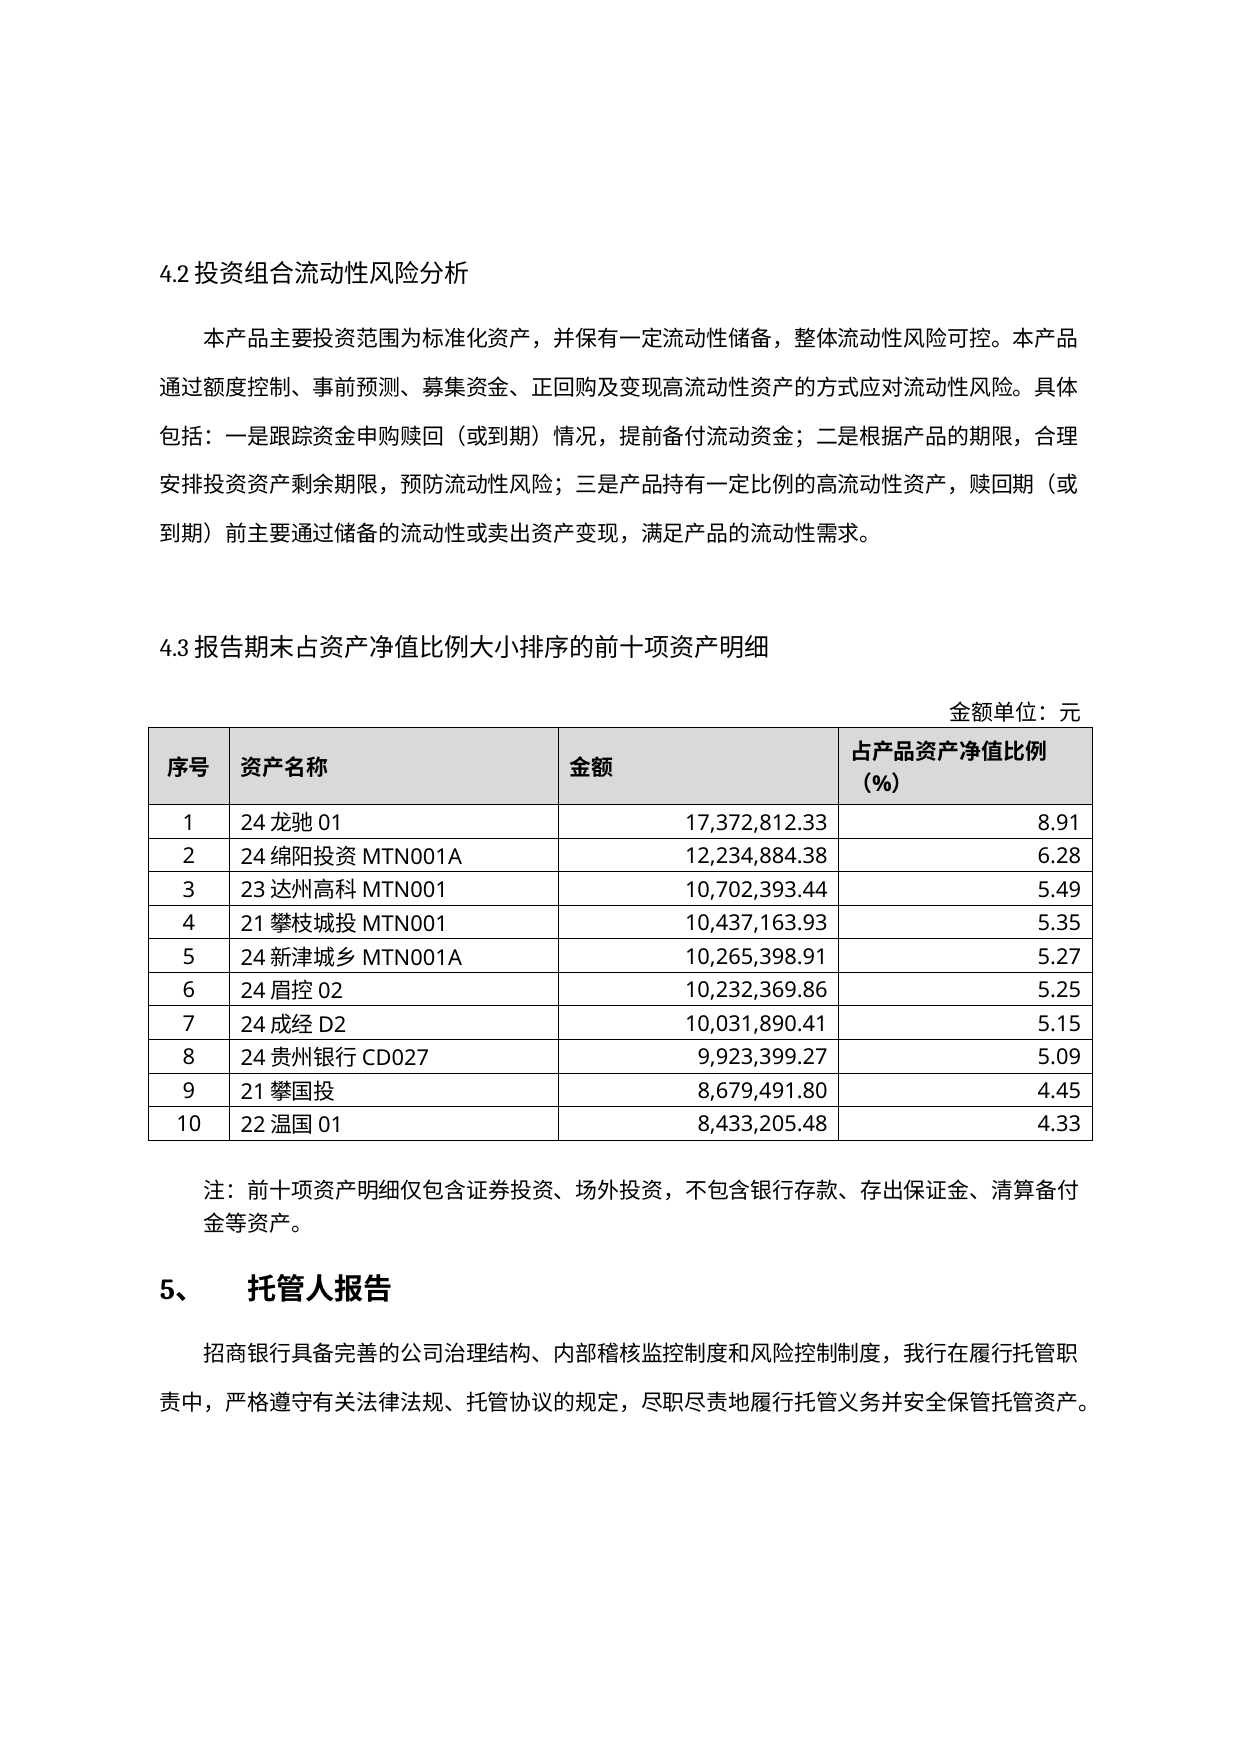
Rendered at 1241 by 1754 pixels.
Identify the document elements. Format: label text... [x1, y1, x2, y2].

table_cell 5.35 [839, 906, 1092, 938]
table_cell 7 [149, 1006, 229, 1039]
table_cell 9 [149, 1074, 229, 1106]
text 注：前十项资产明细仅包含证券投资、场外投资，不包含银行存款、存出保证金、清算备付金等资产。 [204, 1173, 1081, 1238]
table_cell 24新津城乡MTN001A [230, 939, 558, 972]
table_cell 12,234,884.38 [559, 839, 838, 871]
table_cell 21攀国投 [230, 1074, 558, 1106]
table_header 占产品资产净值比例（%） [839, 728, 1092, 804]
table_cell 8.91 [839, 805, 1092, 838]
text 本产品主要投资范围为标准化资产，并保有一定流动性储备，整体流动性风险可控。本产品通过额度控制、事前预测、募集资金、正回购及变现高流动性资产的方式应对流动性风险。具体包括：一是跟踪资金申购赎回（或到期）情况，提前备付流动资金；二是根据产品的期限，合理安排投资资产剩余期限，预防流动性风险；三是产品持有一定比例的高流动性资产，赎回期（或到期）前主要通过储备的流动性或卖出资产变现，满足产品的流动性需求。 [159, 321, 1092, 548]
table_cell 5 [149, 939, 229, 972]
table_cell 10,265,398.91 [559, 939, 838, 972]
table_cell 10,437,163.93 [559, 906, 838, 938]
table_cell 1 [149, 805, 229, 838]
table_cell 5.49 [839, 872, 1092, 905]
table_cell 22温国01 [230, 1107, 558, 1139]
table_cell 6 [149, 973, 229, 1005]
table_cell 4.33 [839, 1107, 1092, 1139]
table_cell 10,031,890.41 [559, 1006, 838, 1039]
table_header 金额 [559, 728, 838, 804]
table_cell 4.45 [839, 1074, 1092, 1106]
table_cell 8,679,491.80 [559, 1074, 838, 1106]
table_header 序号 [149, 728, 229, 804]
table_cell 9,923,399.27 [559, 1040, 838, 1072]
table_cell 5.09 [839, 1040, 1092, 1072]
title 托管人报告 [159, 1254, 1081, 1319]
table_cell 10 [149, 1107, 229, 1139]
table_cell 5.27 [839, 939, 1092, 972]
table_cell 8,433,205.48 [559, 1107, 838, 1139]
table_cell 4 [149, 906, 229, 938]
table_cell 24绵阳投资MTN001A [230, 839, 558, 871]
title 报告期末占资产净值比例大小排序的前十项资产明细 [159, 613, 1081, 678]
text 招商银行具备完善的公司治理结构、内部稽核监控制度和风险控制制度，我行在履行托管职责中，严格遵守有关法律法规、托管协议的规定，尽职尽责地履行托管义务并安全保管托管资产。 [159, 1336, 1092, 1417]
table_cell 2 [149, 839, 229, 871]
table_cell 21攀枝城投MTN001 [230, 906, 558, 938]
table_cell 24龙驰01 [230, 805, 558, 838]
table_cell 10,702,393.44 [559, 872, 838, 905]
table_cell 5.15 [839, 1006, 1092, 1039]
table_cell 23达州高科MTN001 [230, 872, 558, 905]
table_cell 8 [149, 1040, 229, 1072]
table_cell 24贵州银行CD027 [230, 1040, 558, 1072]
text 金额单位：元 [159, 694, 1081, 727]
title 投资组合流动性风险分析 [159, 239, 1081, 304]
table_cell 5.25 [839, 973, 1092, 1005]
table_cell 17,372,812.33 [559, 805, 838, 838]
table_cell 10,232,369.86 [559, 973, 838, 1005]
table_cell 3 [149, 872, 229, 905]
table_cell 24成经D2 [230, 1006, 558, 1039]
table_cell 6.28 [839, 839, 1092, 871]
table_cell 24眉控02 [230, 973, 558, 1005]
table_header 资产名称 [230, 728, 558, 804]
